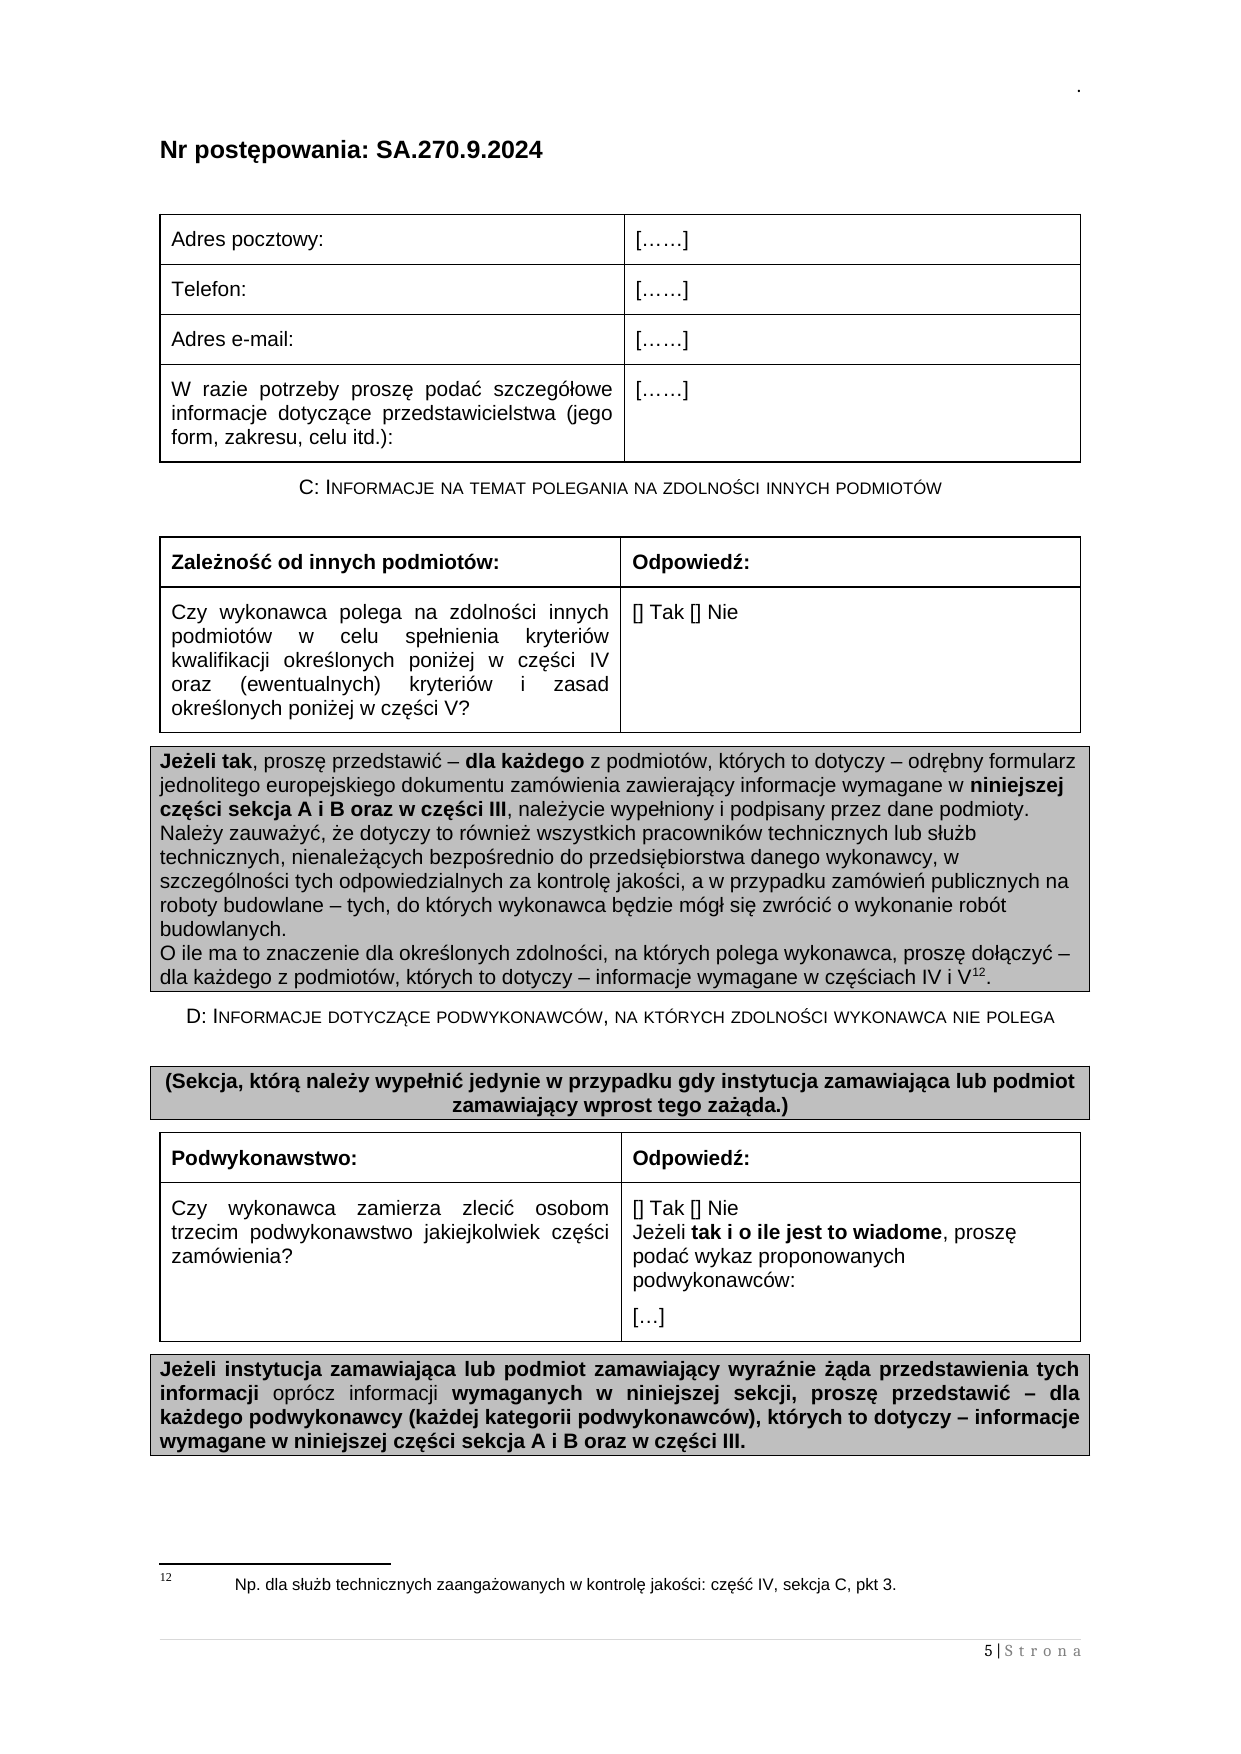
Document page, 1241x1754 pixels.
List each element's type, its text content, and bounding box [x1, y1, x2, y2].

text D: Informacje dotyczące podwykonawców, na których zdolności wykonawca nie polega [159, 1004, 1081, 1028]
table_cell Czy wykonawca polega na zdolności innych podmiotów w celu spełnienia kryteriów kwalifikacji określonych poniżej w części IV oraz (ewentualnych) kryteriów i zasad określonych poniżej w części V? [161, 588, 620, 732]
table_cell [……] [625, 365, 1080, 461]
table_cell W razie potrzeby proszę podać szczegółowe informacje dotyczące przedstawicielstwa (jego form, zakresu, celu itd.): [161, 365, 624, 461]
table_header Odpowiedź: [622, 1133, 1080, 1182]
table_cell Adres e-mail: [161, 315, 624, 363]
table_cell [……] [625, 265, 1080, 313]
table_cell [] Tak [] Nie [621, 588, 1080, 732]
text C: Informacje na temat polegania na zdolności innych podmiotów [159, 475, 1081, 499]
table_header Zależność od innych podmiotów: [161, 538, 620, 586]
table_cell [……] [625, 215, 1080, 263]
text Jeżeli instytucja zamawiająca lub podmiot zamawiający wyraźnie żąda przedstawienia tych informacji oprócz informacji wymaganych w niniejszej sekcji, proszę przedstawić – dla każdego podwykonawcy (każdej kategorii podwykonawców), których to dotyczy – informacje wymagane w niniejszej części sekcja A i B oraz w części III. [151, 1355, 1089, 1455]
table_cell [] Tak [] Nie Jeżeli tak i o ile jest to wiadome, proszę podać wykaz proponowanych podwykonawców: […] [622, 1183, 1080, 1341]
table_header Podwykonawstwo: [161, 1133, 621, 1182]
text Jeżeli tak, proszę przedstawić – dla każdego z podmiotów, których to dotyczy – odrębny formularz jednolitego europejskiego dokumentu zamówienia zawierający informacje wymagane w niniejszej części sekcja A i B oraz w części III, należycie wypełniony i podpisany przez dane podmioty. Należy zauważyć, że dotyczy to również wszystkich pracowników technicznych lub służb technicznych, nienależących bezpośrednio do przedsiębiorstwa danego wykonawcy, w szczególności tych odpowiedzialnych za kontrolę jakości, a w przypadku zamówień publicznych na roboty budowlane – tych, do których wykonawca będzie mógł się zwrócić o wykonanie robót budowlanych. O ile ma to znaczenie dla określonych zdolności, na których polega wykonawca, proszę dołączyć – dla każdego z podmiotów, których to dotyczy – informacje wymagane w częściach IV i V. [151, 747, 1089, 991]
table_header Odpowiedź: [621, 538, 1080, 586]
table_cell Adres pocztowy: [161, 215, 624, 263]
text (Sekcja, którą należy wypełnić jedynie w przypadku gdy instytucja zamawiająca lub podmiot zamawiający wprost tego zażąda.) [151, 1067, 1089, 1119]
table_cell Czy wykonawca zamierza zlecić osobom trzecim podwykonawstwo jakiejkolwiek części zamówienia? [161, 1183, 621, 1341]
table_cell Telefon: [161, 265, 624, 313]
table_cell [……] [625, 315, 1080, 363]
